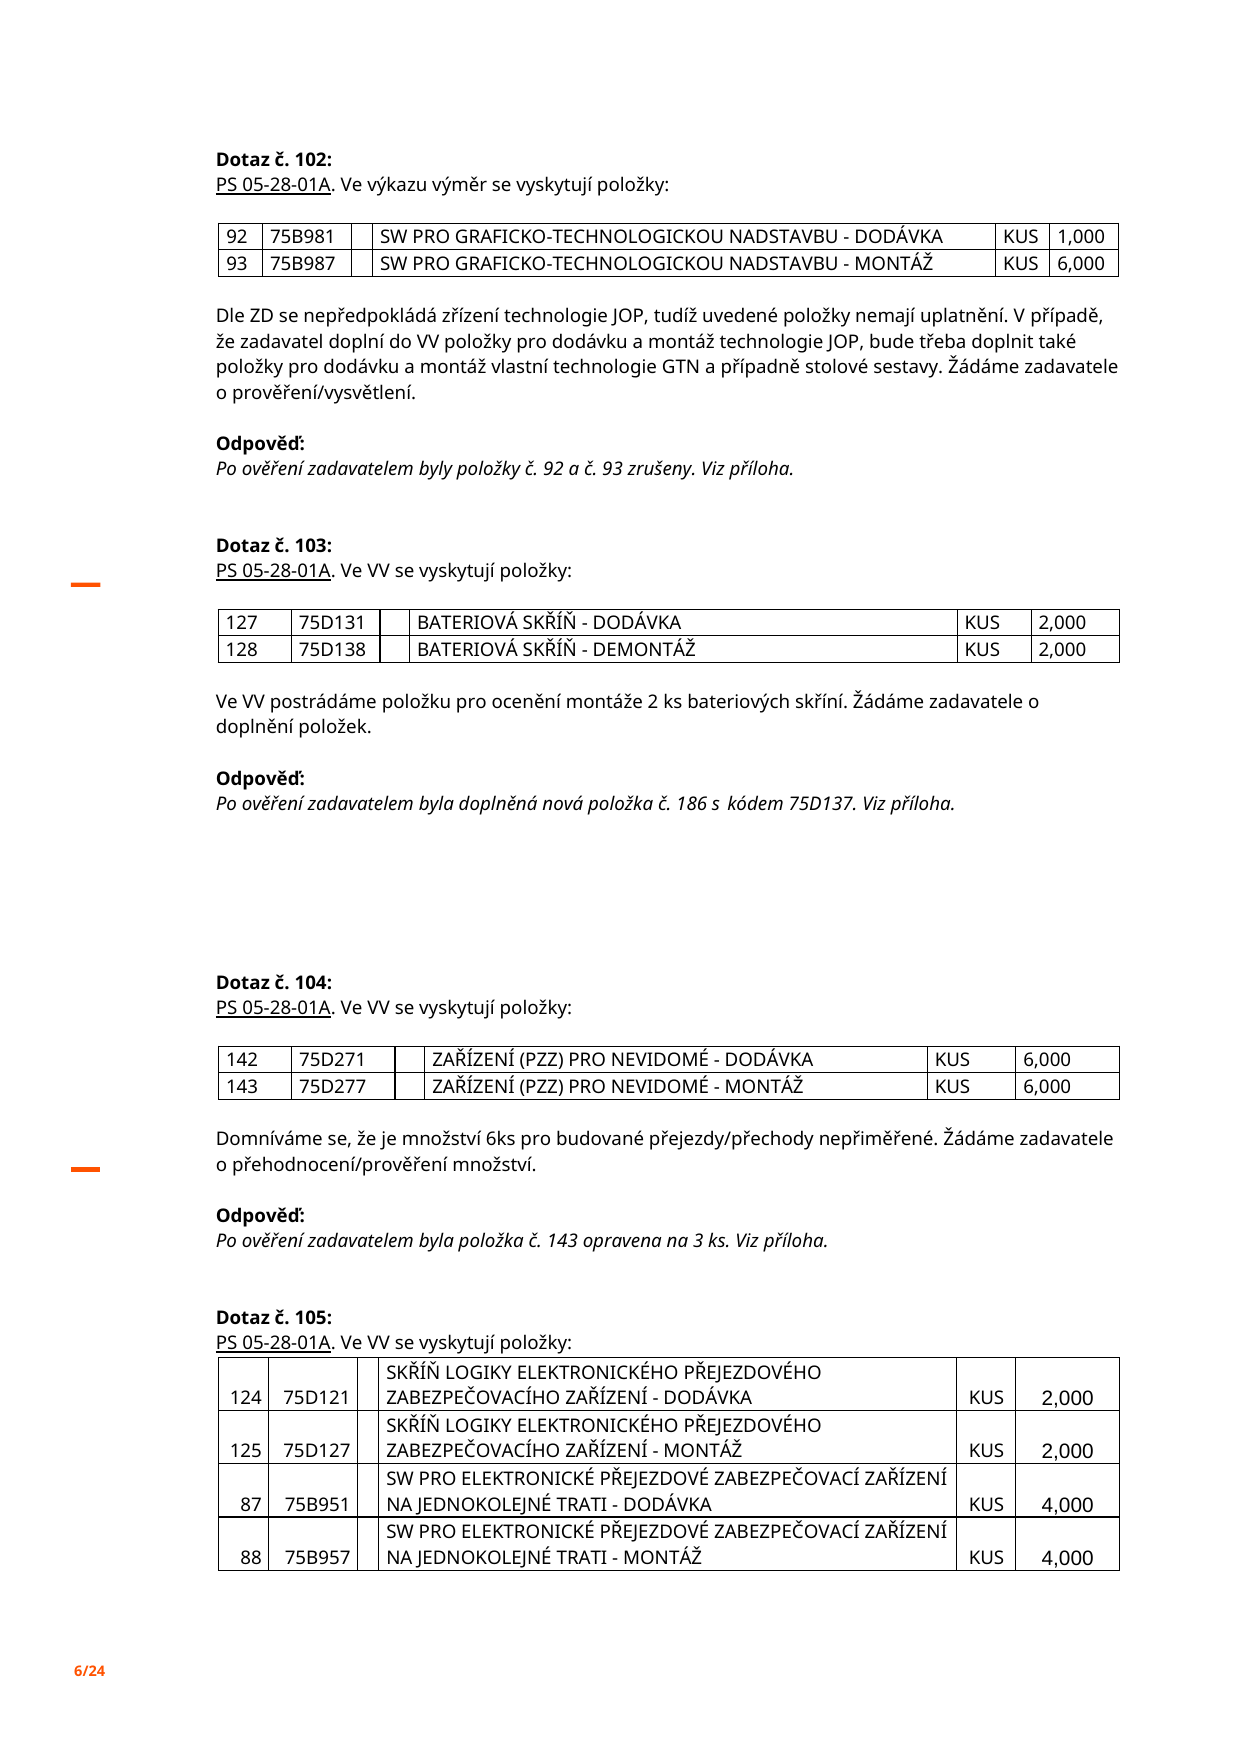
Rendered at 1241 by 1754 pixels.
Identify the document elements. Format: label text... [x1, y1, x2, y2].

table_cell [358, 1518, 378, 1569]
table_cell 125 [219, 1411, 268, 1463]
table_header 142 [219, 1047, 291, 1072]
table_header SKŘÍŇ LOGIKY ELEKTRONICKÉHO PŘEJEZDOVÉHO ZABEZPEČOVACÍHO ZAŘÍZENÍ - DODÁVKA [379, 1358, 956, 1410]
text PS 05-28-01A. Ve výkazu výměr se vyskytují položky: [216, 172, 1122, 197]
table_header [381, 610, 409, 635]
table_header [358, 1358, 378, 1410]
table_cell 128 [219, 636, 291, 662]
table_cell 6,000 [1050, 250, 1118, 276]
table_header 6,000 [1016, 1047, 1119, 1072]
table_cell [381, 636, 409, 662]
text Po ověření zadavatelem byly položky č. 92 a č. 93 zrušeny. Viz příloha. [216, 456, 1122, 481]
table_cell KUS [957, 1518, 1015, 1569]
table_cell 4,000 [1016, 1464, 1119, 1516]
table_cell 75D127 [269, 1411, 357, 1463]
table_header 92 [219, 224, 262, 249]
table_header [352, 224, 372, 249]
table_cell SKŘÍŇ LOGIKY ELEKTRONICKÉHO PŘEJEZDOVÉHO ZABEZPEČOVACÍHO ZAŘÍZENÍ - MONTÁŽ [379, 1411, 956, 1463]
table_cell 75D277 [292, 1073, 394, 1099]
table_cell KUS [957, 1411, 1015, 1463]
text Dotaz č. 105: [216, 1304, 1122, 1329]
text Ve VV postrádáme položku pro ocenění montáže 2 ks bateriových skříní. Žádáme zadavatele o doplnění položek. [216, 688, 1122, 739]
table_header 2,000 [1016, 1358, 1119, 1410]
text Dotaz č. 103: [216, 532, 1122, 558]
table_cell 75B987 [263, 250, 351, 276]
table_cell [358, 1464, 378, 1516]
table_cell 143 [219, 1073, 291, 1099]
text Po ověření zadavatelem byla položka č. 143 opravena na 3 ks. Viz příloha. [216, 1227, 1122, 1253]
table_header 2,000 [1032, 610, 1119, 635]
table_header BATERIOVÁ SKŘÍŇ - DODÁVKA [410, 610, 957, 635]
table_header 124 [219, 1358, 268, 1410]
table_cell [396, 1073, 424, 1099]
text Dotaz č. 102: [216, 146, 1122, 172]
table_header KUS [996, 224, 1049, 249]
text Odpověď: [216, 404, 1122, 456]
table_header SW PRO GRAFICKO-TECHNOLOGICKOU NADSTAVBU - DODÁVKA [373, 224, 995, 249]
table_cell ZAŘÍZENÍ (PZZ) PRO NEVIDOMÉ - MONTÁŽ [425, 1073, 927, 1099]
table_cell 2,000 [1016, 1411, 1119, 1463]
table_header 75B981 [263, 224, 351, 249]
table_cell KUS [996, 250, 1049, 276]
table_cell BATERIOVÁ SKŘÍŇ - DEMONTÁŽ [410, 636, 957, 662]
table_cell 6,000 [1016, 1073, 1119, 1099]
table_cell SW PRO ELEKTRONICKÉ PŘEJEZDOVÉ ZABEZPEČOVACÍ ZAŘÍZENÍ NA JEDNOKOLEJNÉ TRATI - DODÁVKA [379, 1464, 956, 1516]
table_header 127 [219, 610, 291, 635]
table_header 75D271 [292, 1047, 394, 1072]
text Po ověření zadavatelem byla doplněná nová položka č. 186 s kódem 75D137. Viz příloha. [216, 790, 1122, 816]
text Dle ZD se nepředpokládá zřízení technologie JOP, tudíž uvedené položky nemají uplatnění. V případě, že zadavatel doplní do VV položky pro dodávku a montáž technologie JOP, bude třeba doplnit také položky pro dodávku a montáž vlastní technologie GTN a případně stolové sestavy. Žádáme zadavatele o prověření/vysvětlení. [216, 302, 1122, 404]
text Odpověď: [216, 1202, 1122, 1227]
table_cell 93 [219, 250, 262, 276]
table_cell 75B951 [269, 1464, 357, 1516]
table_cell SW PRO GRAFICKO-TECHNOLOGICKOU NADSTAVBU - MONTÁŽ [373, 250, 995, 276]
text Domníváme se, že je množství 6ks pro budované přejezdy/přechody nepřiměřené. Žádáme zadavatele o přehodnocení/prověření množství. [216, 1125, 1122, 1176]
table_cell KUS [957, 1464, 1015, 1516]
table_header KUS [928, 1047, 1015, 1072]
table_cell KUS [928, 1073, 1015, 1099]
text PS 05-28-01A. Ve VV se vyskytují položky: [216, 994, 1122, 1020]
table_cell 87 [219, 1464, 268, 1516]
table_header KUS [958, 610, 1031, 635]
table_cell SW PRO ELEKTRONICKÉ PŘEJEZDOVÉ ZABEZPEČOVACÍ ZAŘÍZENÍ NA JEDNOKOLEJNÉ TRATI - MONTÁŽ [379, 1518, 956, 1569]
table_header 75D131 [292, 610, 379, 635]
table_header 1,000 [1050, 224, 1118, 249]
table_cell [352, 250, 372, 276]
text Odpověď: [216, 765, 1122, 790]
table_header [396, 1047, 424, 1072]
text PS 05-28-01A. Ve VV se vyskytují položky: [216, 558, 1122, 583]
table_cell 88 [219, 1518, 268, 1569]
table_cell 75D138 [292, 636, 379, 662]
text Dotaz č. 104: [216, 969, 1122, 994]
table_cell 2,000 [1032, 636, 1119, 662]
table_header KUS [957, 1358, 1015, 1410]
table_header ZAŘÍZENÍ (PZZ) PRO NEVIDOMÉ - DODÁVKA [425, 1047, 927, 1072]
table_cell 4,000 [1016, 1518, 1119, 1569]
table_cell [358, 1411, 378, 1463]
table_header 75D121 [269, 1358, 357, 1410]
text PS 05-28-01A. Ve VV se vyskytují položky: [216, 1329, 1122, 1355]
table_cell KUS [958, 636, 1031, 662]
table_cell 75B957 [269, 1518, 357, 1569]
